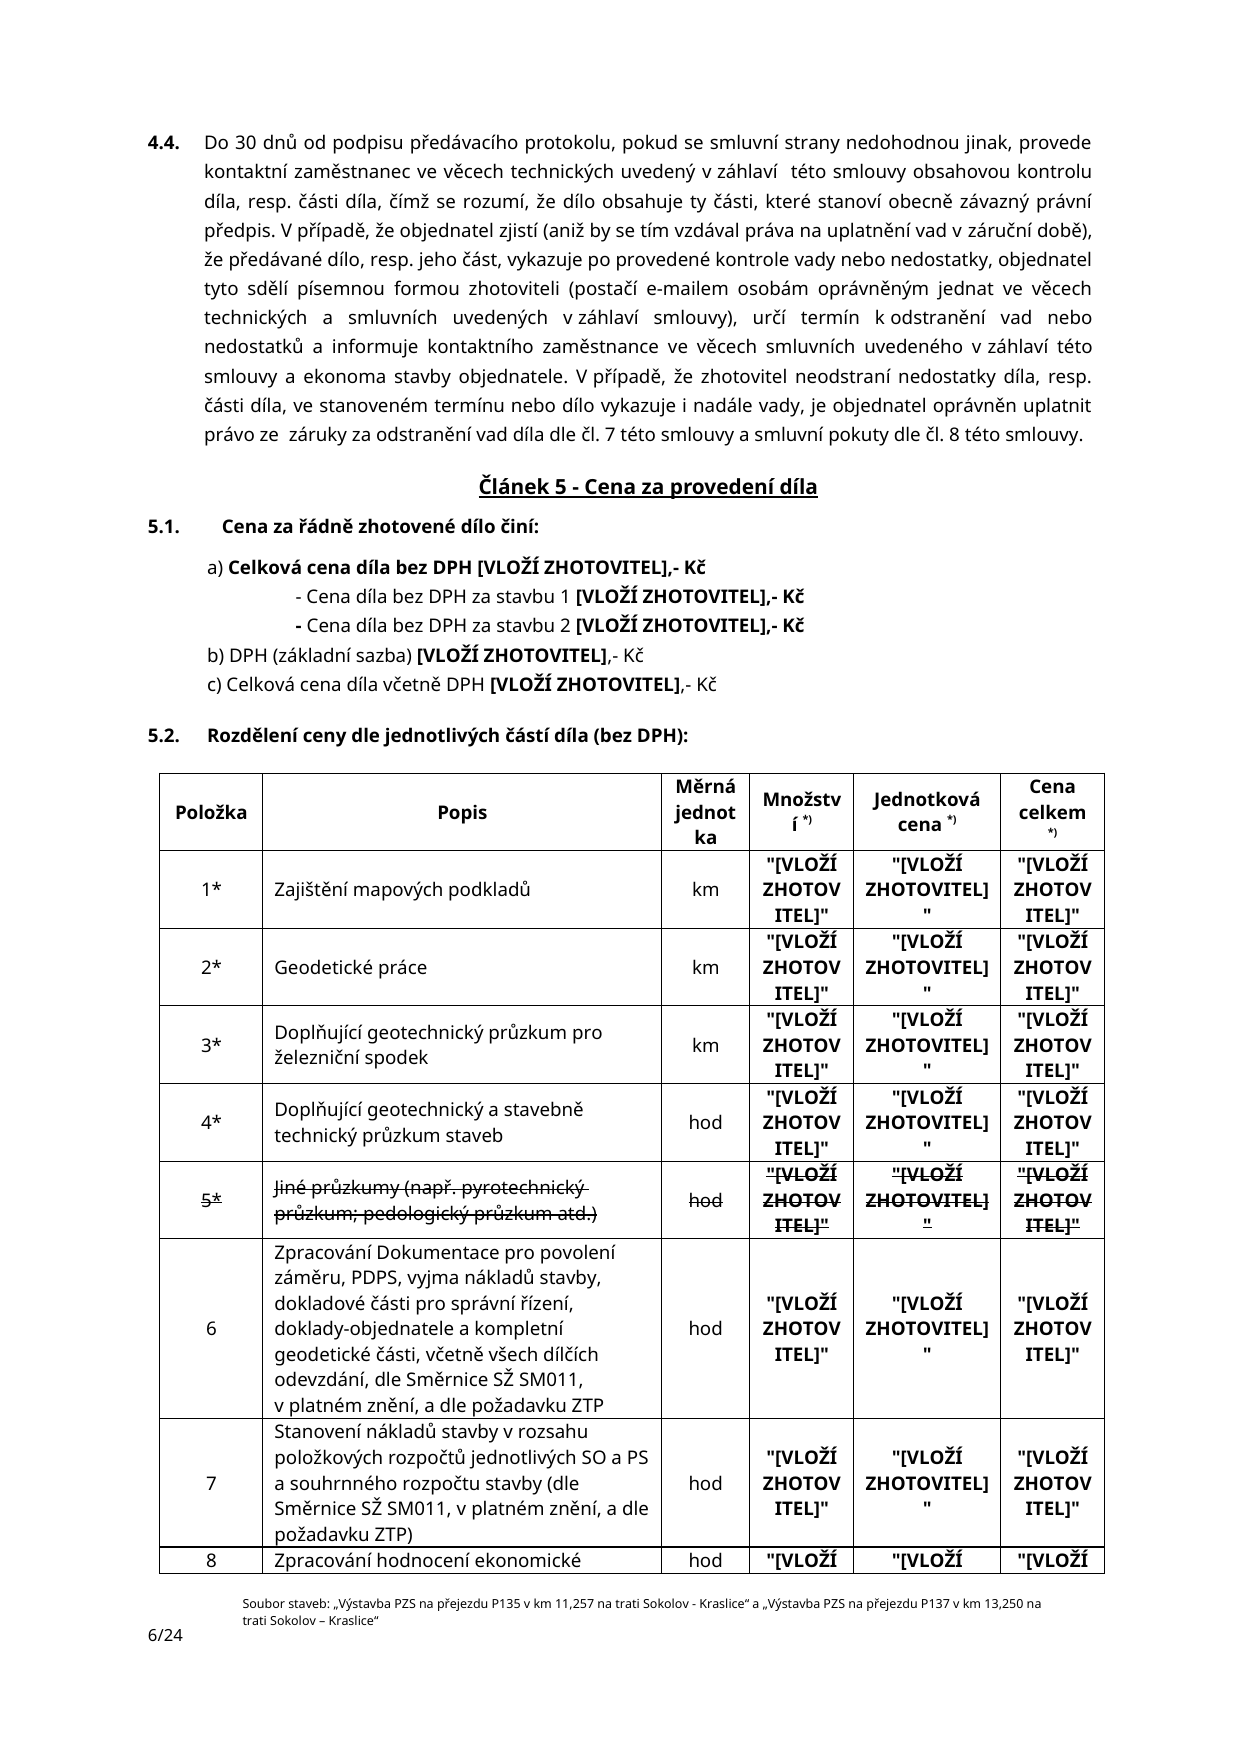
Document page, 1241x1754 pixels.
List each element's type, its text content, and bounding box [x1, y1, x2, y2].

text a) Celková cena díla bez DPH [VLOŽÍ ZHOTOVITEL],- Kč [207, 551, 1092, 580]
table_cell hod [662, 1419, 749, 1546]
subtitle Článek 5 - Cena za provedení díla [204, 472, 1092, 501]
table_cell "[VLOŽÍ ZHOTOVITEL]" [1001, 1162, 1104, 1238]
text c) Celková cena díla včetně DPH [VLOŽÍ ZHOTOVITEL],- Kč [148, 668, 1092, 697]
table_header Množství *) [750, 774, 853, 850]
table_cell 4* [160, 1084, 262, 1161]
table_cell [750, 1548, 853, 1573]
table_cell Doplňující geotechnický a stavebně technický průzkum staveb [263, 1084, 661, 1161]
text b) DPH (základní sazba) [VLOŽÍ ZHOTOVITEL],- Kč [148, 639, 1092, 668]
table_cell "[VLOŽÍ ZHOTOVITEL]" [854, 1084, 1000, 1161]
table_cell "[VLOŽÍ ZHOTOVITEL]" [854, 929, 1000, 1005]
table_cell "[VLOŽÍ ZHOTOVITEL]" [750, 1162, 853, 1238]
table_cell 7 [160, 1419, 262, 1546]
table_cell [1001, 1548, 1104, 1573]
table_cell km [662, 1006, 749, 1083]
subtitle 5.1. Cena za řádně zhotovené dílo činí: [148, 513, 1092, 539]
table_cell "[VLOŽÍ ZHOTOVITEL]" [750, 1419, 853, 1546]
table_cell "[VLOŽÍ ZHOTOVITEL]" [750, 851, 853, 928]
table_cell hod [662, 1548, 749, 1573]
table_cell "[VLOŽÍ ZHOTOVITEL]" [750, 929, 853, 1005]
table_cell 5* [160, 1162, 262, 1238]
table_cell "[VLOŽÍ ZHOTOVITEL]" [750, 1006, 853, 1083]
table_cell "[VLOŽÍ ZHOTOVITEL]" [1001, 851, 1104, 928]
table_cell "[VLOŽÍ ZHOTOVITEL]" [854, 1239, 1000, 1418]
table_cell Jiné průzkumy (např. pyrotechnický průzkum; pedologický průzkum atd.) [263, 1162, 661, 1238]
table_header Cena celkem *) [1001, 774, 1104, 850]
table_cell 1* [160, 851, 262, 928]
text 4.4. Do 30 dnů od podpisu předávacího protokolu, pokud se smluvní strany nedohodnou jinak, provede kontaktní zaměstnanec ve věcech technických uvedený v záhlaví této smlouvy obsahovou kontrolu díla, resp. části díla, čímž se rozumí, že dílo obsahuje ty části, které stanoví obecně závazný právní předpis. V případě, že objednatel zjistí (aniž by se tím vzdával práva na uplatnění vad v záruční době), že předávané dílo, resp. jeho část, vykazuje po provedené kontrole vady nebo nedostatky, objednatel tyto sdělí písemnou formou zhotoviteli (postačí e-mailem osobám oprávněným jednat ve věcech technických a smluvních uvedených v záhlaví smlouvy), určí termín k odstranění vad nebo nedostatků a informuje kontaktního zaměstnance ve věcech smluvních uvedeného v záhlaví této smlouvy a ekonoma stavby objednatele. V případě, že zhotovitel neodstraní nedostatky díla, resp. části díla, ve stanoveném termínu nebo dílo vykazuje i nadále vady, je objednatel oprávněn uplatnit právo ze záruky za odstranění vad díla dle čl. 7 této smlouvy a smluvní pokuty dle čl. 8 této smlouvy. [148, 126, 1092, 447]
table_cell 2* [160, 929, 262, 1005]
table_cell 6 [160, 1239, 262, 1418]
table_cell 3* [160, 1006, 262, 1083]
table_header Popis [263, 774, 661, 850]
text 5.2. Rozdělení ceny dle jednotlivých částí díla (bez DPH): [148, 722, 1092, 747]
table_cell 8 [160, 1548, 262, 1573]
table_header Jednotková cena *) [854, 774, 1000, 850]
table_cell "[VLOŽÍ ZHOTOVITEL]" [750, 1239, 853, 1418]
table_cell "[VLOŽÍ ZHOTOVITEL]" [1001, 1239, 1104, 1418]
table_header Měrná jednotka [662, 774, 749, 850]
table_cell km [662, 929, 749, 1005]
table_cell "[VLOŽÍ ZHOTOVITEL]" [1001, 1419, 1104, 1546]
table_cell "[VLOŽÍ ZHOTOVITEL]" [750, 1084, 853, 1161]
table_cell Zpracování Dokumentace pro povolení záměru, PDPS, vyjma nákladů stavby, dokladové části pro správní řízení, doklady-objednatele a kompletní geodetické části, včetně všech dílčích odevzdání, dle Směrnice SŽ SM011, v platném znění, a dle požadavku ZTP [263, 1239, 661, 1418]
table_cell hod [662, 1162, 749, 1238]
table_cell "[VLOŽÍ ZHOTOVITEL]" [854, 1419, 1000, 1546]
table_cell "[VLOŽÍ ZHOTOVITEL]" [1001, 929, 1104, 1005]
table_cell Doplňující geotechnický průzkum pro železniční spodek [263, 1006, 661, 1083]
table_cell "[VLOŽÍ ZHOTOVITEL]" [1001, 1084, 1104, 1161]
table_cell km [662, 851, 749, 928]
text - Cena díla bez DPH za stavbu 2 [VLOŽÍ ZHOTOVITEL],- Kč [207, 609, 1092, 639]
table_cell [263, 1548, 661, 1573]
table_cell "[VLOŽÍ ZHOTOVITEL]" [854, 1162, 1000, 1238]
table_header Položka [160, 774, 262, 850]
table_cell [854, 1548, 1000, 1573]
table_cell "[VLOŽÍ ZHOTOVITEL]" [854, 1006, 1000, 1083]
text - Cena díla bez DPH za stavbu 1 [VLOŽÍ ZHOTOVITEL],- Kč [207, 580, 1092, 609]
table_cell Zajištění mapových podkladů [263, 851, 661, 928]
table_cell hod [662, 1084, 749, 1161]
table_cell "[VLOŽÍ ZHOTOVITEL]" [854, 851, 1000, 928]
table_cell "[VLOŽÍ ZHOTOVITEL]" [1001, 1006, 1104, 1083]
table_cell Stanovení nákladů stavby v rozsahu položkových rozpočtů jednotlivých SO a PS a souhrnného rozpočtu stavby (dle Směrnice SŽ SM011, v platném znění, a dle požadavku ZTP) [263, 1419, 661, 1546]
table_cell hod [662, 1239, 749, 1418]
table_cell Geodetické práce [263, 929, 661, 1005]
